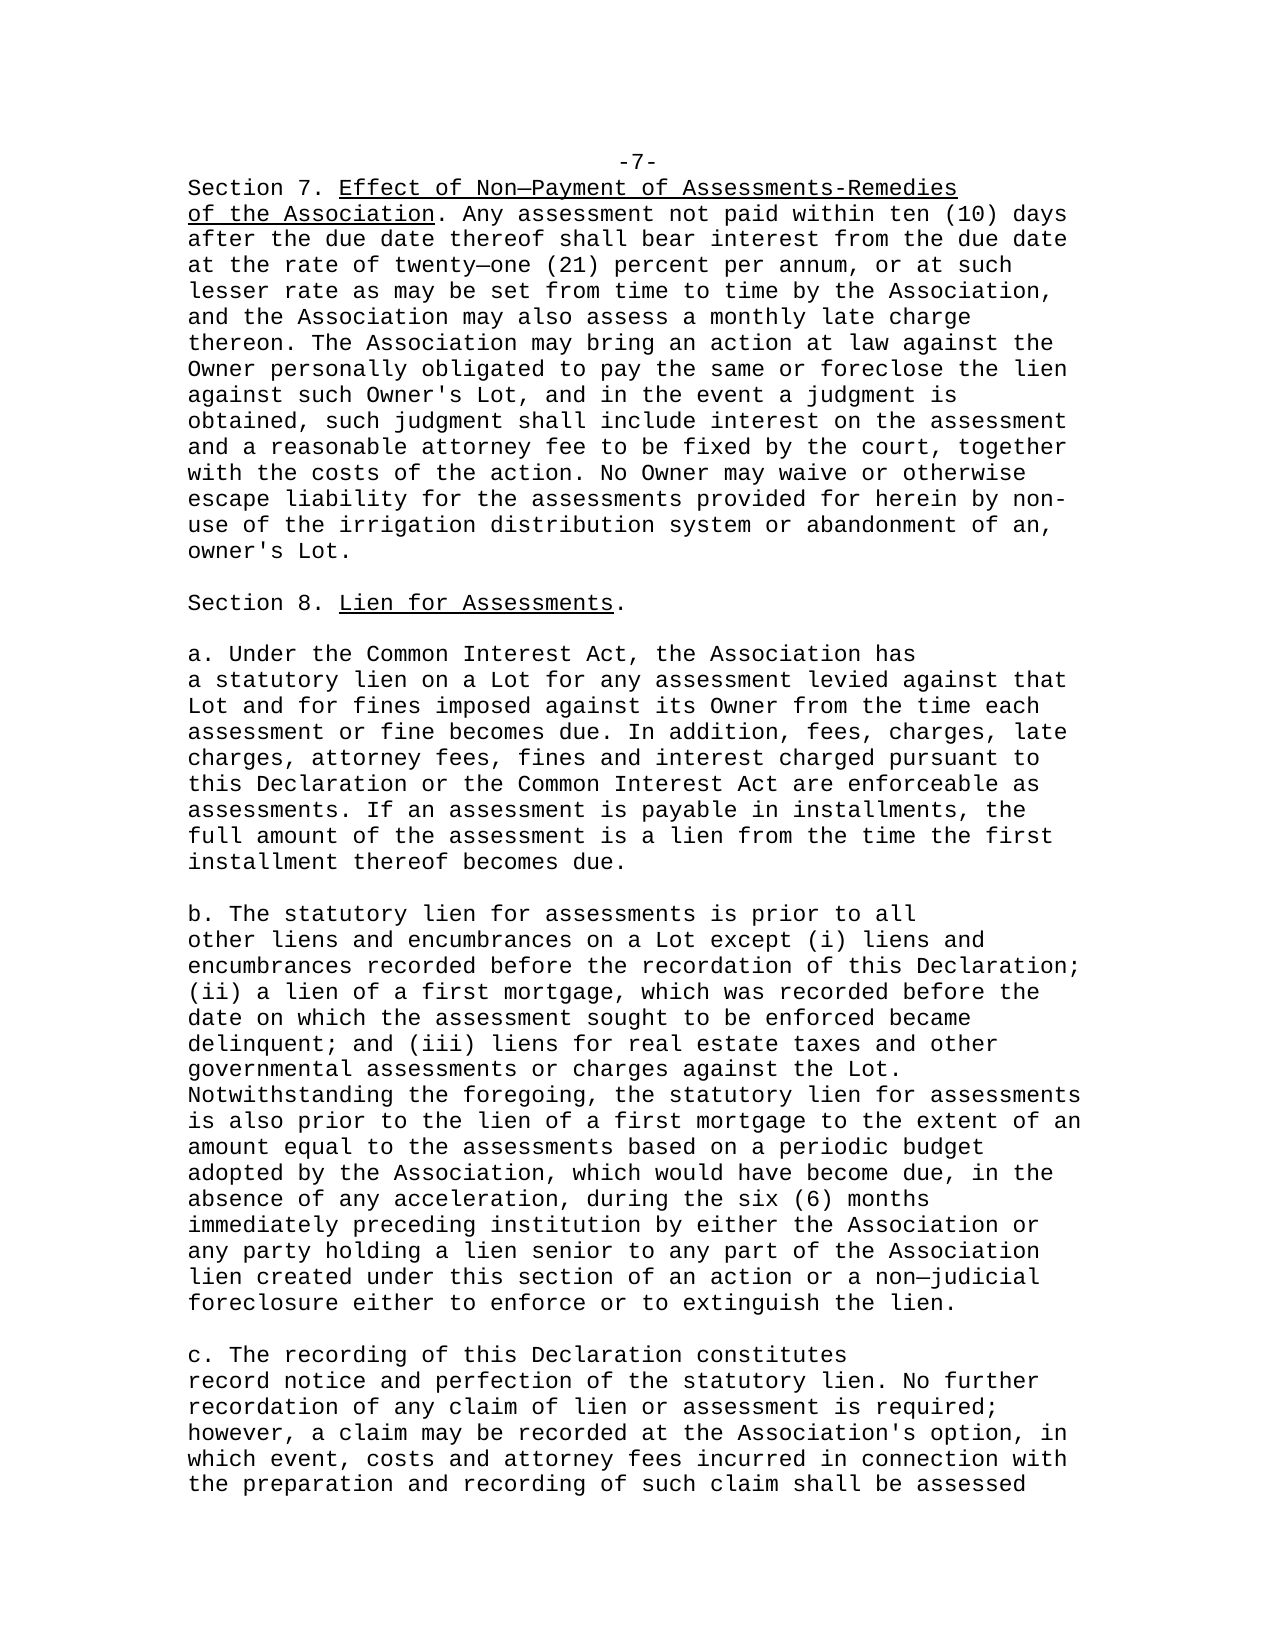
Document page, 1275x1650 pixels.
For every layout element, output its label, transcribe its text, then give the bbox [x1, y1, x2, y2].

text (ii) a lien of a first mortgage, which was recorded before the [187, 980, 1087, 1006]
text charges, attorney fees, fines and interest charged pursuant to [187, 747, 1087, 772]
text however, a claim may be recorded at the Association's option, in [187, 1421, 1087, 1447]
text any party holding a lien senior to any part of the Association [187, 1239, 1087, 1265]
text this Declaration or the Common Interest Act are enforceable as [187, 772, 1087, 798]
text full amount of the assessment is a lien from the time the first [187, 824, 1087, 850]
text thereon. The Association may bring an action at law against the [187, 332, 1087, 357]
text Section 7. Effect of Non—Payment of Assessments-Remedies [187, 176, 1087, 202]
text is also prior to the lien of a first mortgage to the extent of an [187, 1110, 1087, 1136]
text recordation of any claim of lien or assessment is required; [187, 1395, 1087, 1421]
text Section 8. Lien for Assessments. [187, 591, 1087, 617]
text governmental assessments or charges against the Lot. [187, 1058, 1087, 1084]
text other liens and encumbrances on a Lot except (i) liens and [187, 928, 1087, 954]
text adopted by the Association, which would have become due, in the [187, 1162, 1087, 1187]
text of the Association. Any assessment not paid within ten (10) days [187, 202, 1087, 228]
text and the Association may also assess a monthly late charge [187, 306, 1087, 332]
text with the costs of the action. No Owner may waive or otherwise [187, 461, 1087, 487]
text a statutory lien on a Lot for any assessment levied against that [187, 669, 1087, 695]
text date on which the assessment sought to be enforced became [187, 1006, 1087, 1032]
text the preparation and recording of such claim shall be assessed [187, 1473, 1087, 1499]
text amount equal to the assessments based on a periodic budget [187, 1136, 1087, 1162]
text Notwithstanding the foregoing, the statutory lien for assessments [187, 1084, 1087, 1110]
text after the due date thereof shall bear interest from the due date [187, 228, 1087, 254]
text a. Under the Common Interest Act, the Association has [187, 643, 1087, 669]
text Lot and for fines imposed against its Owner from the time each [187, 695, 1087, 721]
text c. The recording of this Declaration constitutes [187, 1343, 1087, 1369]
text record notice and perfection of the statutory lien. No further [187, 1369, 1087, 1395]
text which event, costs and attorney fees incurred in connection with [187, 1447, 1087, 1473]
text -7- [187, 150, 1087, 176]
text installment thereof becomes due. [187, 850, 1087, 876]
text lien created under this section of an action or a non—judicial [187, 1265, 1087, 1291]
text escape liability for the assessments provided for herein by non- [187, 487, 1087, 513]
text against such Owner's Lot, and in the event a judgment is obtained, such judgment shall include interest on the assessment [187, 383, 1087, 435]
text delinquent; and (iii) liens for real estate taxes and other [187, 1032, 1087, 1058]
text immediately preceding institution by either the Association or [187, 1213, 1087, 1239]
text foreclosure either to enforce or to extinguish the lien. [187, 1291, 1087, 1317]
text and a reasonable attorney fee to be fixed by the court, together [187, 435, 1087, 461]
text lesser rate as may be set from time to time by the Association, [187, 280, 1087, 306]
text assessments. If an assessment is payable in installments, the [187, 798, 1087, 824]
text assessment or fine becomes due. In addition, fees, charges, late [187, 721, 1087, 747]
text b. The statutory lien for assessments is prior to all [187, 902, 1087, 928]
text encumbrances recorded before the recordation of this Declaration; [187, 954, 1087, 980]
text at the rate of twenty—one (21) percent per annum, or at such [187, 254, 1087, 280]
text absence of any acceleration, during the six (6) months [187, 1187, 1087, 1213]
text Owner personally obligated to pay the same or foreclose the lien [187, 357, 1087, 383]
text owner's Lot. [187, 539, 1087, 565]
text use of the irrigation distribution system or abandonment of an, [187, 513, 1087, 539]
